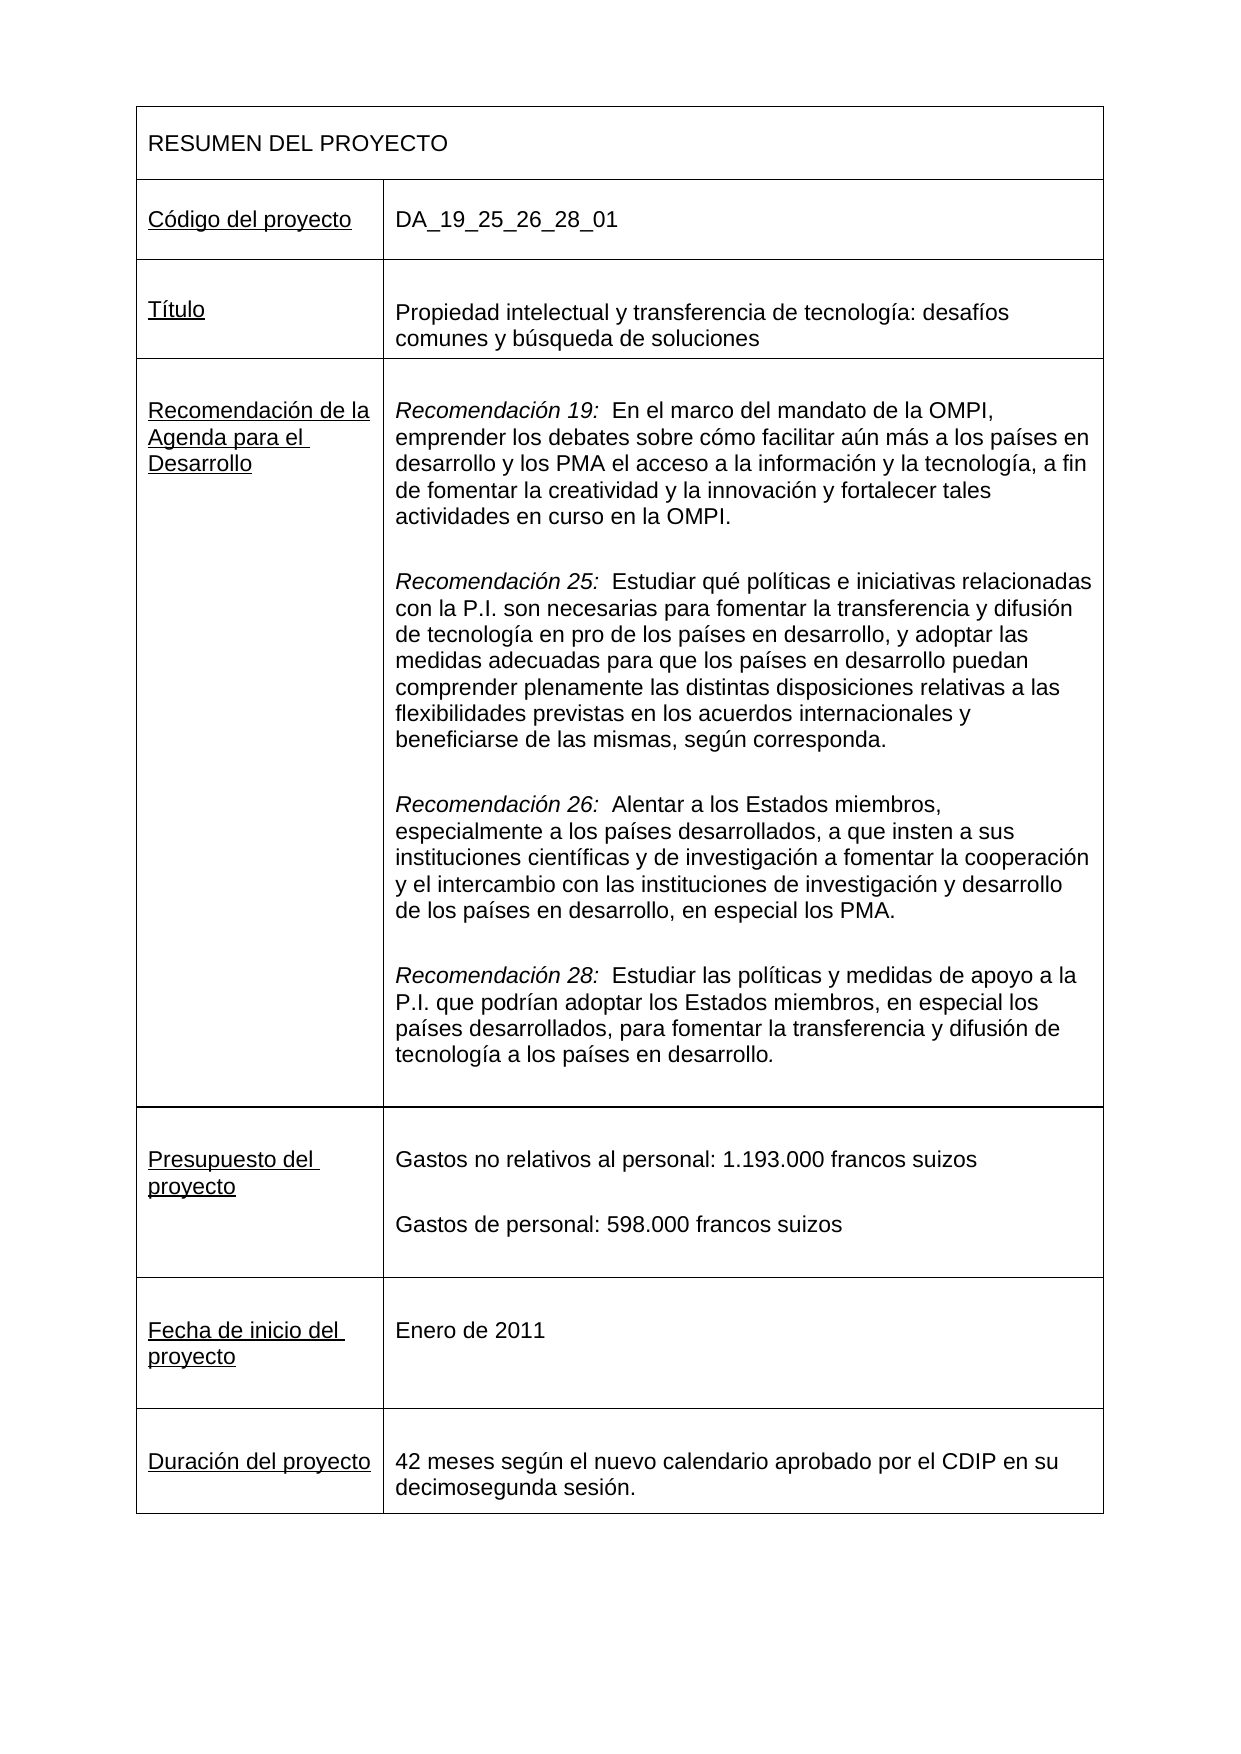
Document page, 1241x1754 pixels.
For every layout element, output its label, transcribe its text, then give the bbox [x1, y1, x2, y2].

table_cell Gastos no relativos al personal: 1.193.000 francos suizos Gastos de personal: 598.000 francos suizos [384, 1108, 1103, 1277]
table_cell Duración del proyecto [137, 1409, 383, 1513]
table_cell Código del proyecto [137, 180, 383, 259]
table_header RESUMEN DEL PROYECTO [137, 107, 1103, 179]
table_cell Enero de 2011 [384, 1278, 1103, 1408]
table_cell Presupuesto del proyecto [137, 1108, 383, 1277]
table_cell DA_19_25_26_28_01 [384, 180, 1103, 259]
table_cell Fecha de inicio del proyecto [137, 1278, 383, 1408]
table_cell Recomendación de la Agenda para el Desarrollo [137, 359, 383, 1106]
table_cell Propiedad intelectual y transferencia de tecnología: desafíos comunes y búsqueda de soluciones [384, 260, 1103, 358]
table_cell Título [137, 260, 383, 358]
table_cell 42 meses según el nuevo calendario aprobado por el CDIP en su decimosegunda sesión. [384, 1409, 1103, 1513]
table_cell Recomendación 19: En el marco del mandato de la OMPI, emprender los debates sobre cómo facilitar aún más a los países en desarrollo y los PMA el acceso a la información y la tecnología, a fin de fomentar la creatividad y la innovación y fortalecer tales actividades en curso en la OMPI. Recomendación 25: Estudiar qué políticas e iniciativas relacionadas con la P.I. son necesarias para fomentar la transferencia y difusión de tecnología en pro de los países en desarrollo, y adoptar las medidas adecuadas para que los países en desarrollo puedan comprender plenamente las distintas disposiciones relativas a las flexibilidades previstas en los acuerdos internacionales y beneficiarse de las mismas, según corresponda. Recomendación 26: Alentar a los Estados miembros, especialmente a los países desarrollados, a que insten a sus instituciones científicas y de investigación a fomentar la cooperación y el intercambio con las instituciones de investigación y desarrollo de los países en desarrollo, en especial los PMA. Recomendación 28: Estudiar las políticas y medidas de apoyo a la P.I. que podrían adoptar los Estados miembros, en especial los países desarrollados, para fomentar la transferencia y difusión de tecnología a los países en desarrollo. [384, 359, 1103, 1106]
